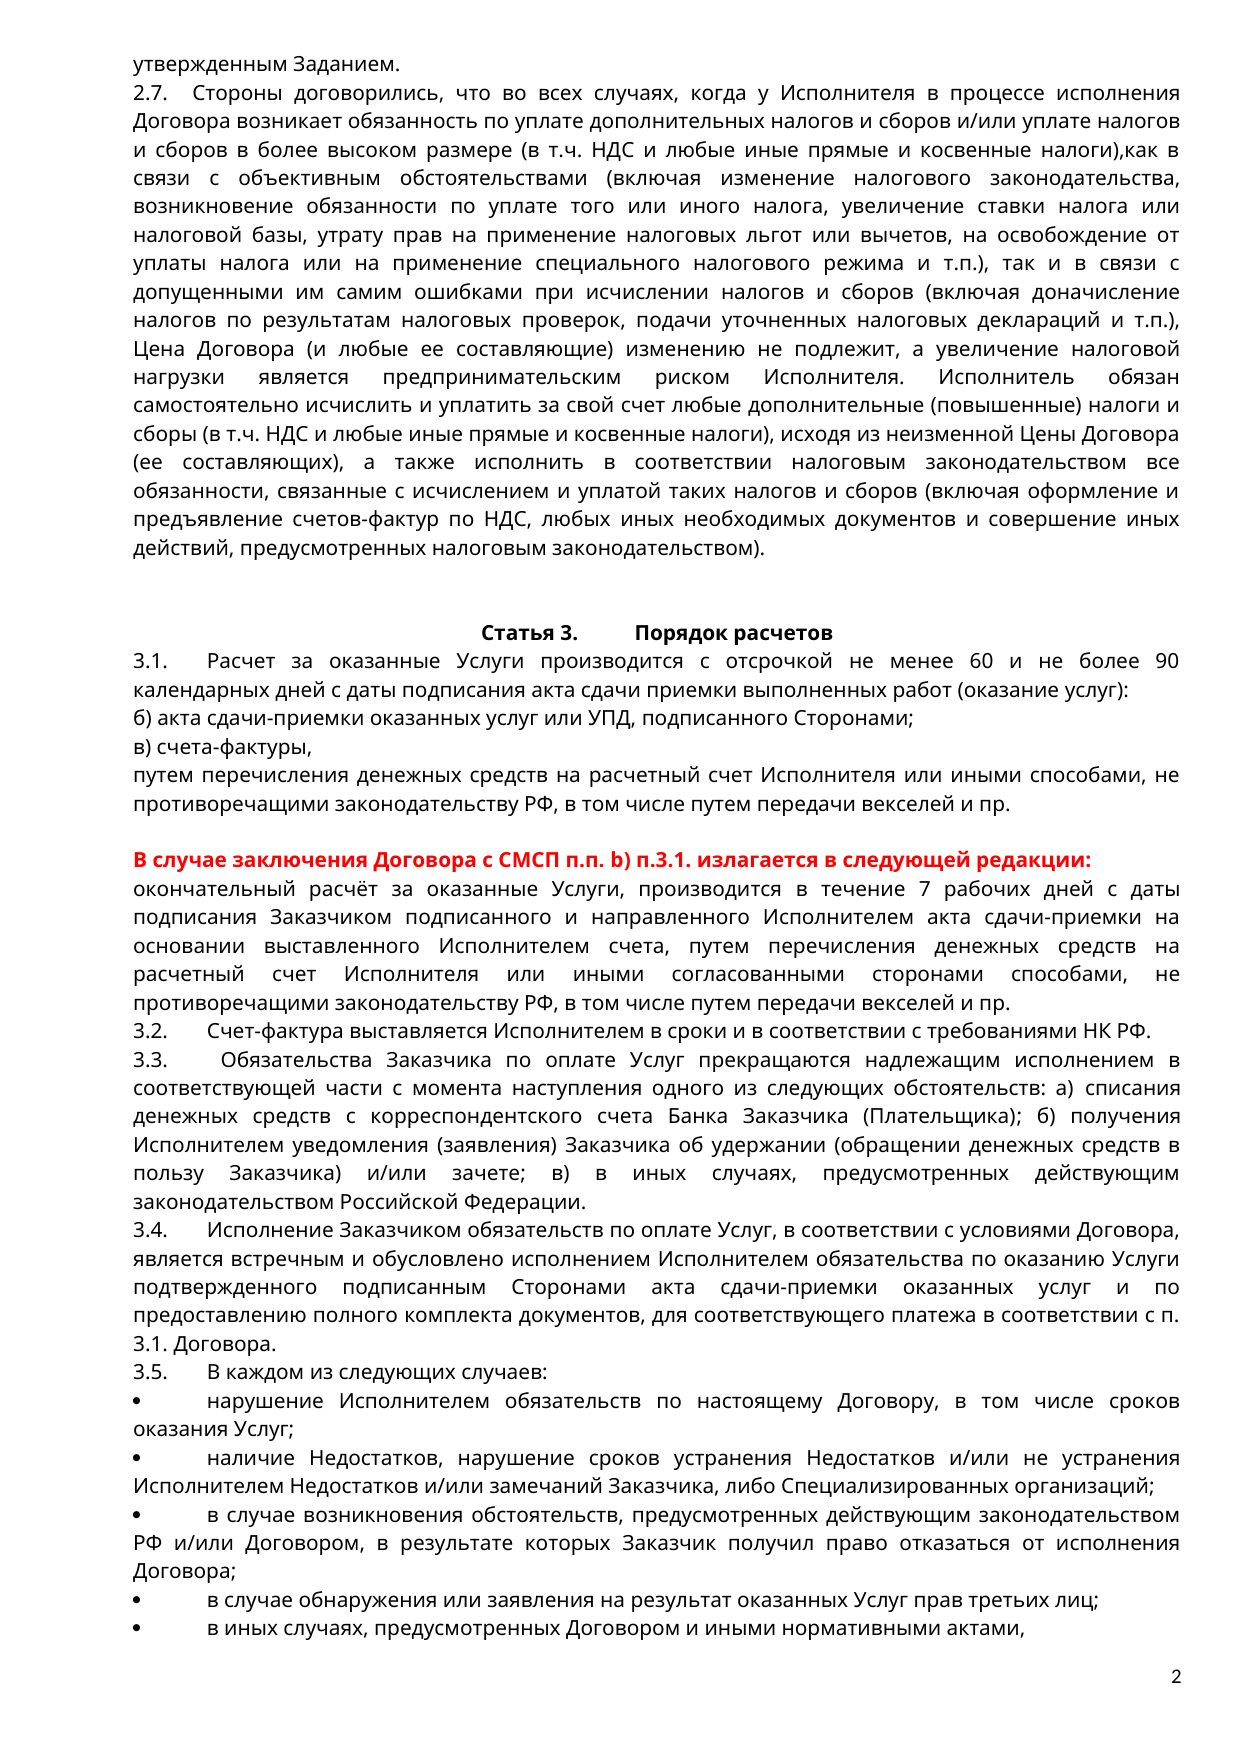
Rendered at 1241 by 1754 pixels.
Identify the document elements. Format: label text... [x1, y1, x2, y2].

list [133, 49, 1181, 78]
list Стороны договорились, что во всех случаях, когда у Исполнителя в процессе исполнения Договора возникает обязанность по уплате дополнительных налогов и сборов и/или уплате налогов и сборов в более высоком размере (в т.ч. НДС и любые иные прямые и косвенные налоги),как в связи с объективным обстоятельствами (включая изменение налогового законодательства, возникновение обязанности по уплате того или иного налога, увеличение ставки налога или налоговой базы, утрату прав на применение налоговых льгот или вычетов, на освобождение от уплаты налога или на применение специального налогового режима и т.п.), так и в связи с допущенными им самим ошибками при исчислении налогов и сборов (включая доначисление налогов по результатам налоговых проверок, подачи уточненных налоговых деклараций и т.п.), Цена Договора (и любые ее составляющие) изменению не подлежит, а увеличение налоговой нагрузки является предпринимательским риском Исполнителя. Исполнитель обязан самостоятельно исчислить и уплатить за свой счет любые дополнительные (повышенные) налоги и сборы (в т.ч. НДС и любые иные прямые и косвенные налоги), исходя из неизменной Цены Договора (ее составляющих), а также исполнить в соответствии налоговым законодательством все обязанности, связанные с исчислением и уплатой таких налогов и сборов (включая оформление и предъявление счетов-фактур по НДС, любых иных необходимых документов и совершение иных действий, предусмотренных налоговым законодательством). [133, 78, 1181, 561]
list наличие Недостатков, нарушение сроков устранения Недостатков и/или не устранения Исполнителем Недостатков и/или замечаний Заказчика, либо Специализированных организаций; [133, 1443, 1181, 1500]
list в) счета-фактуры, [133, 732, 1181, 760]
list путем перечисления денежных средств на расчетный счет Исполнителя или иными способами, не противоречащими законодательству РФ, в том числе путем передачи векселей и пр. [133, 760, 1181, 817]
list в иных случаях, предусмотренных Договором и иными нормативными актами, [133, 1613, 1181, 1642]
list окончательный расчёт за оказанные Услуги, производится в течение 7 рабочих дней с даты подписания Заказчиком подписанного и направленного Исполнителем акта сдачи-приемки на основании выставленного Исполнителем счета, путем перечисления денежных средств на расчетный счет Исполнителя или иными согласованными сторонами способами, не противоречащими законодательству РФ, в том числе путем передачи векселей и пр. [133, 874, 1181, 1016]
list нарушение Исполнителем обязательств по настоящему Договору, в том числе сроков оказания Услуг; [133, 1386, 1181, 1443]
list б) акта сдачи-приемки оказанных услуг или УПД, подписанного Сторонами; [133, 703, 1181, 732]
list Счет-фактура выставляется Исполнителем в сроки и в соответствии с требованиями НК РФ. [133, 1016, 1181, 1045]
list Исполнение Заказчиком обязательств по оплате Услуг, в соответствии с условиями Договора, является встречным и обусловлено исполнением Исполнителем обязательства по оказанию Услуги подтвержденного подписанным Сторонами акта сдачи-приемки оказанных услуг и по предоставлению полного комплекта документов, для соответствующего платежа в соответствии с п. 3.1. Договора. [133, 1215, 1181, 1357]
list В случае заключения Договора с СМСП п.п. b) п.3.1. излагается в следующей редакции: [133, 846, 1181, 874]
list Расчет за оказанные Услуги производится с отсрочкой не менее 60 и не более 90 календарных дней с даты подписания акта сдачи приемки выполненных работ (оказание услуг): [133, 647, 1181, 703]
list В каждом из следующих случаев: [133, 1357, 1181, 1386]
subtitle Порядок расчетов [133, 618, 1181, 647]
list в случае возникновения обстоятельств, предусмотренных действующим законодательством РФ и/или Договором, в результате которых Заказчик получил право отказаться от исполнения Договора; [133, 1500, 1181, 1585]
list в случае обнаружения или заявления на результат оказанных Услуг прав третьих лиц; [133, 1585, 1181, 1613]
list Обязательства Заказчика по оплате Услуг прекращаются надлежащим исполнением в соответствующей части с момента наступления одного из следующих обстоятельств: а) списания денежных средств с корреспондентского счета Банка Заказчика (Плательщика); б) получения Исполнителем уведомления (заявления) Заказчика об удержании (обращении денежных средств в пользу Заказчика) и/или зачете; в) в иных случаях, предусмотренных действующим законодательством Российской Федерации. [133, 1045, 1181, 1215]
